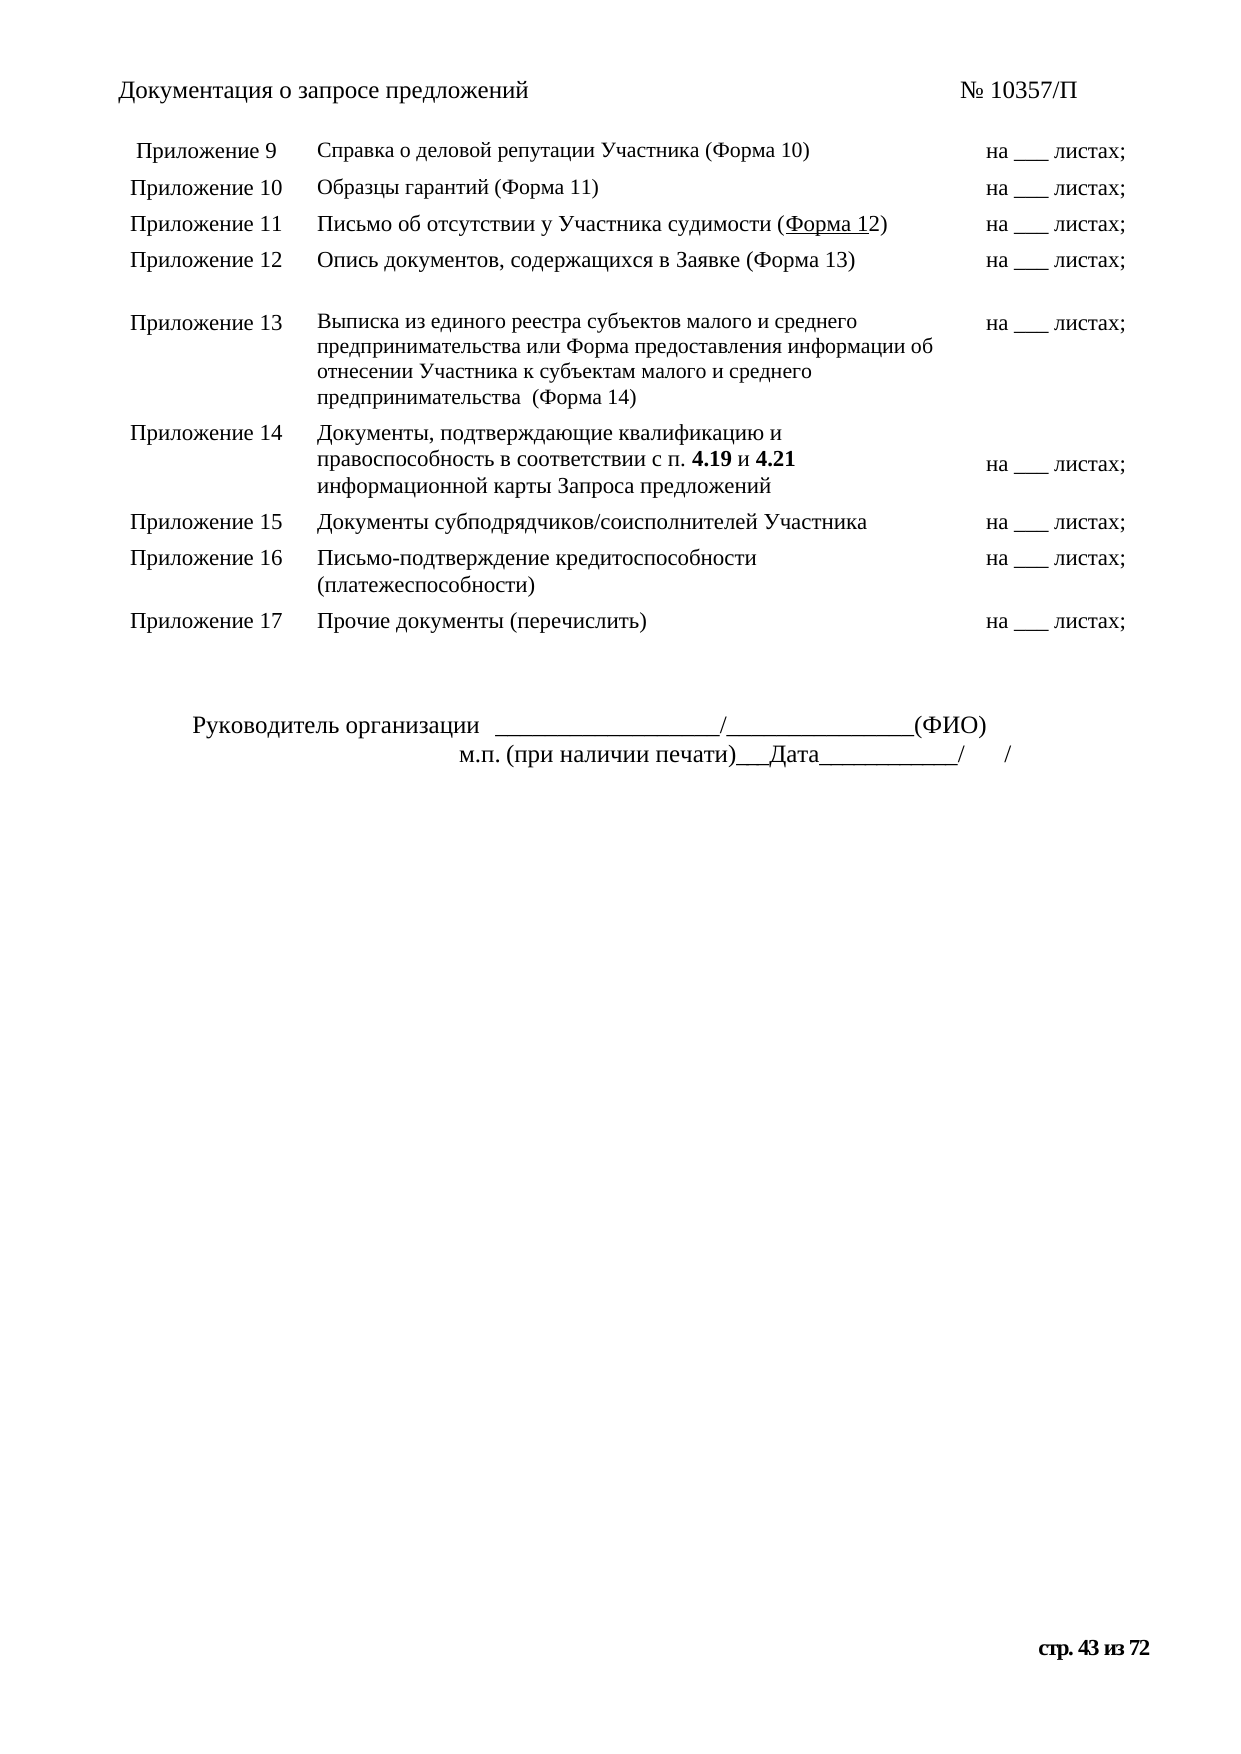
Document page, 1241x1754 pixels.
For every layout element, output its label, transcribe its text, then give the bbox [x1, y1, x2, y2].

table_cell Опись документов, содержащихся в Заявке (Форма 13) Выписка из единого реестра субъектов малого и среднего предпринимательства или Форма предоставления информации об отнесении Участника к субъектам малого и среднего предпринимательства (Форма 14) [306, 242, 974, 414]
table_cell на ___ листах; [975, 414, 1152, 503]
text Руководитель организации /_______________(ФИО) [118, 710, 1181, 739]
table_cell на ___ листах; на ___ листах; [975, 242, 1152, 414]
text м.п. (при наличии печати) Дата / / [385, 739, 1181, 768]
table_cell на ___ листах; [975, 503, 1152, 539]
table_cell Приложение 15 [107, 503, 306, 539]
table_cell Приложение 14 [107, 414, 306, 503]
table_cell Прочие документы (перечислить) [306, 602, 974, 638]
table_cell на ___ листах; [975, 133, 1152, 169]
table_cell Документы субподрядчиков/соисполнителей Участника [306, 503, 974, 539]
table_cell Справка о деловой репутации Участника (Форма 10) [306, 133, 974, 169]
table_cell Письмо-подтверждение кредитоспособности (платежеспособности) [306, 539, 974, 602]
table_cell Приложение 11 [107, 205, 306, 242]
table_cell на ___ листах; [975, 205, 1152, 242]
table_cell на ___ листах; [975, 602, 1152, 638]
table_cell Приложение 10 [107, 169, 306, 205]
table_cell Документы, подтверждающие квалификацию и правоспособность в соответствии с п. 4.19 и 4.21 информационной карты Запроса предложений [306, 414, 974, 503]
table_cell Приложение 17 [107, 602, 306, 638]
table_cell Приложение 9 [107, 133, 306, 169]
table_cell Письмо об отсутствии у Участника судимости (Форма 12) [306, 205, 974, 242]
table_cell Приложение 12 Приложение 13 [107, 242, 306, 414]
table_cell на ___ листах; [975, 169, 1152, 205]
table_cell Приложение 16 [107, 539, 306, 602]
table_cell на ___ листах; [975, 539, 1152, 602]
table_cell Образцы гарантий (Форма 11) [306, 169, 974, 205]
